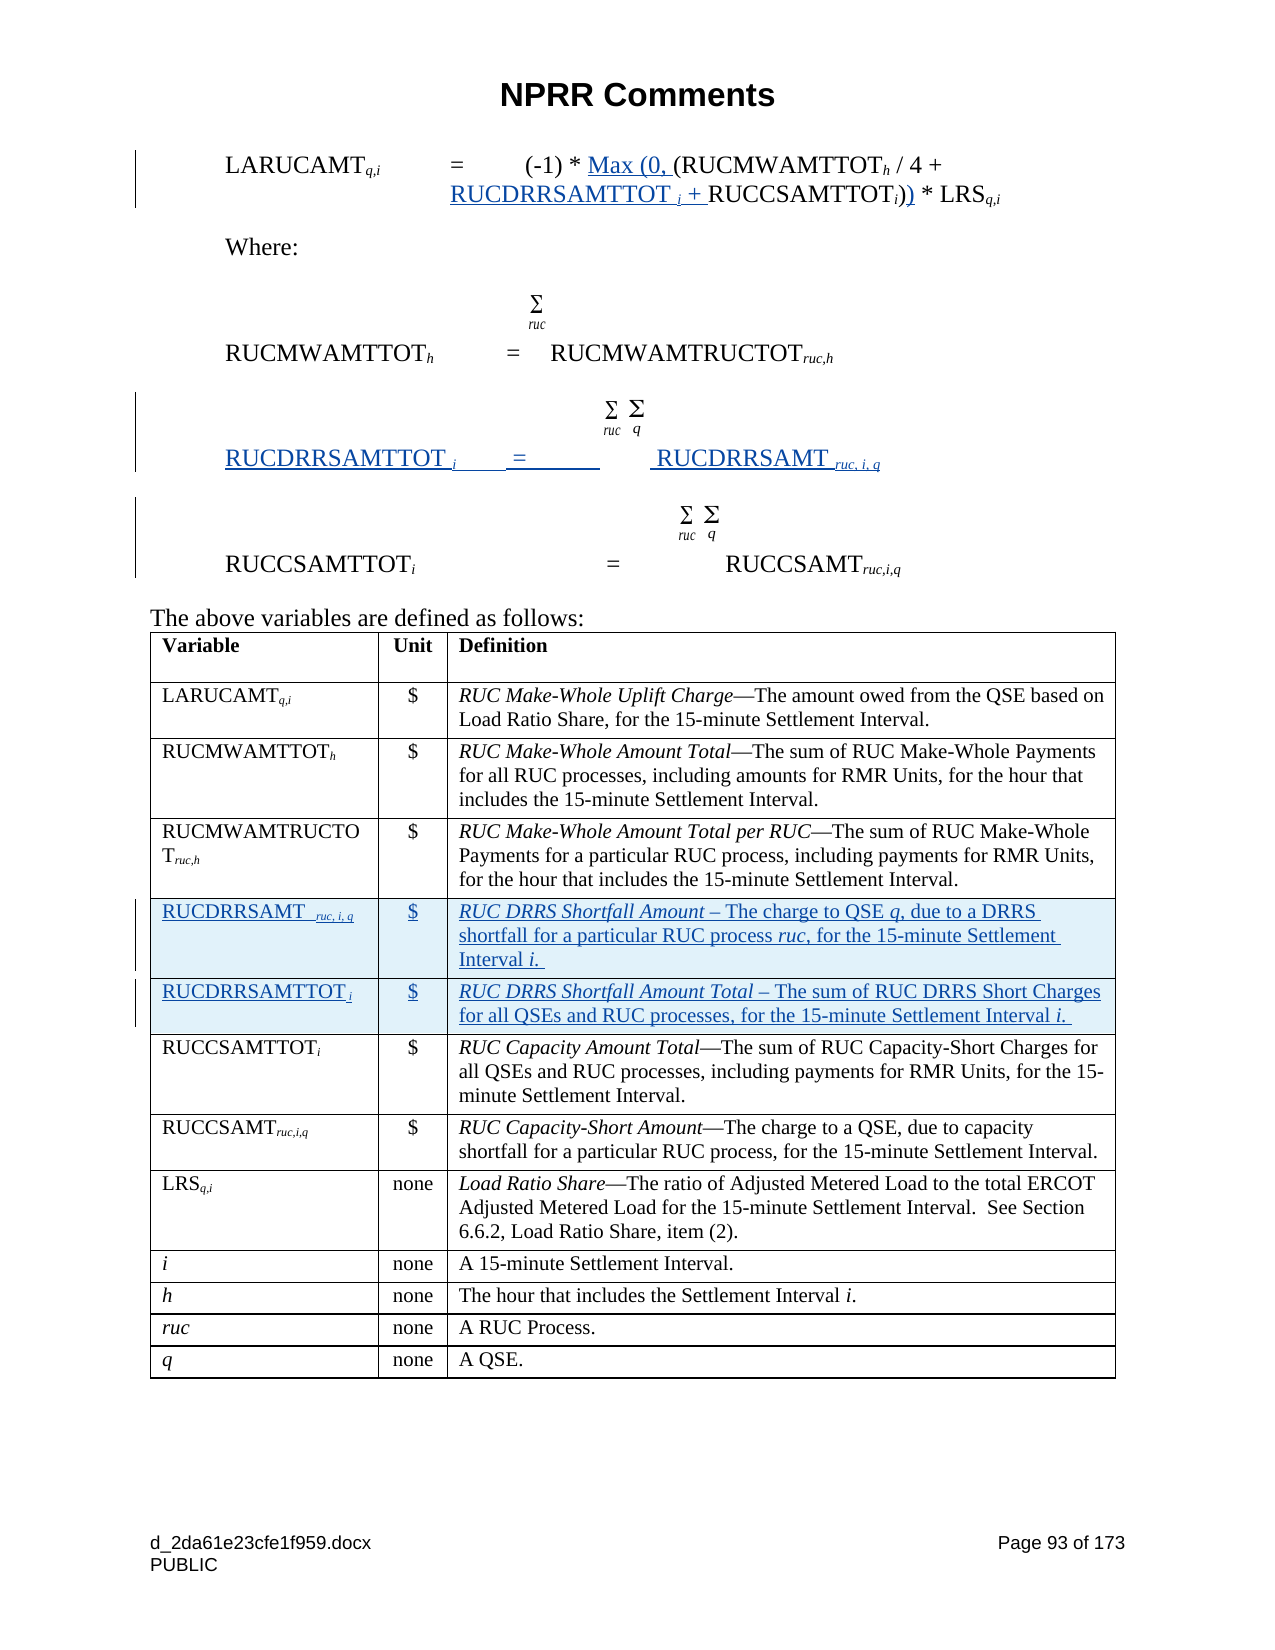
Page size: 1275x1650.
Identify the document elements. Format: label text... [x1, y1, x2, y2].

table_cell RUC Make-Whole Uplift Charge—The amount owed from the QSE based on Load Ratio Share, for the 15-minute Settlement Interval. [448, 683, 1115, 738]
text RUCCSAMTTOTi = RUCCSAMTruc,i,q [225, 497, 1125, 578]
table_cell RUCCSAMTruc,i,q [151, 1115, 378, 1169]
text RUCMWAMTTOTh = RUCMWAMTRUCTOTruc,h [225, 286, 1125, 367]
table_cell none [379, 1283, 447, 1313]
table_cell LARUCAMTq,i [151, 683, 378, 738]
table_cell none [379, 1315, 447, 1345]
table_cell RUCMWAMTRUCTOTruc,h [151, 819, 378, 898]
table_cell q [151, 1347, 378, 1377]
table_cell RUC Capacity Amount Total—The sum of RUC Capacity-Short Charges for all QSEs and RUC processes, including payments for RMR Units, for the 15-minute Settlement Interval. [448, 1035, 1115, 1113]
table_cell $ [379, 683, 447, 738]
table_cell RUC Capacity-Short Amount—The charge to a QSE, due to capacity shortfall for a particular RUC process, for the 15-minute Settlement Interval. [448, 1115, 1115, 1169]
table_cell RUC Make-Whole Amount Total per RUC—The sum of RUC Make-Whole Payments for a particular RUC process, including payments for RMR Units, for the hour that includes the 15-minute Settlement Interval. [448, 819, 1115, 898]
table_cell RUCCSAMTTOTi [151, 1035, 378, 1113]
table_cell A RUC Process. [448, 1315, 1115, 1345]
table_cell none [379, 1251, 447, 1281]
text Where: [150, 232, 1125, 261]
table_cell A 15-minute Settlement Interval. [448, 1251, 1115, 1281]
table_cell h [151, 1283, 378, 1313]
table_cell A QSE. [448, 1347, 1115, 1377]
table_header Variable [151, 633, 378, 682]
table_header Definition [448, 633, 1115, 682]
table_cell Load Ratio Share—The ratio of Adjusted Metered Load to the total ERCOT Adjusted Metered Load for the 15-minute Settlement Interval. See Section 6.6.2, Load Ratio Share, item (2). [448, 1171, 1115, 1249]
text LARUCAMTq,i = (-1) * (RUCMWAMTTOTh / 4 + RUCCSAMTTOTi) * LRSq,i [225, 150, 1125, 207]
table_cell LRSq,i [151, 1171, 378, 1249]
table_cell ruc [151, 1315, 378, 1345]
table_cell none [379, 1347, 447, 1377]
table_cell $ [379, 1035, 447, 1113]
table_cell none [379, 1171, 447, 1249]
text The above variables are defined as follows: [150, 603, 1125, 632]
table_cell The hour that includes the Settlement Interval i. [448, 1283, 1115, 1313]
table_cell $ [379, 819, 447, 898]
table_header Unit [379, 633, 447, 682]
table_cell $ [379, 1115, 447, 1169]
table_cell RUC Make-Whole Amount Total—The sum of RUC Make-Whole Payments for all RUC processes, including amounts for RMR Units, for the hour that includes the 15-minute Settlement Interval. [448, 739, 1115, 818]
table_cell i [151, 1251, 378, 1281]
table_cell $ [379, 739, 447, 818]
table_cell RUCMWAMTTOTh [151, 739, 378, 818]
